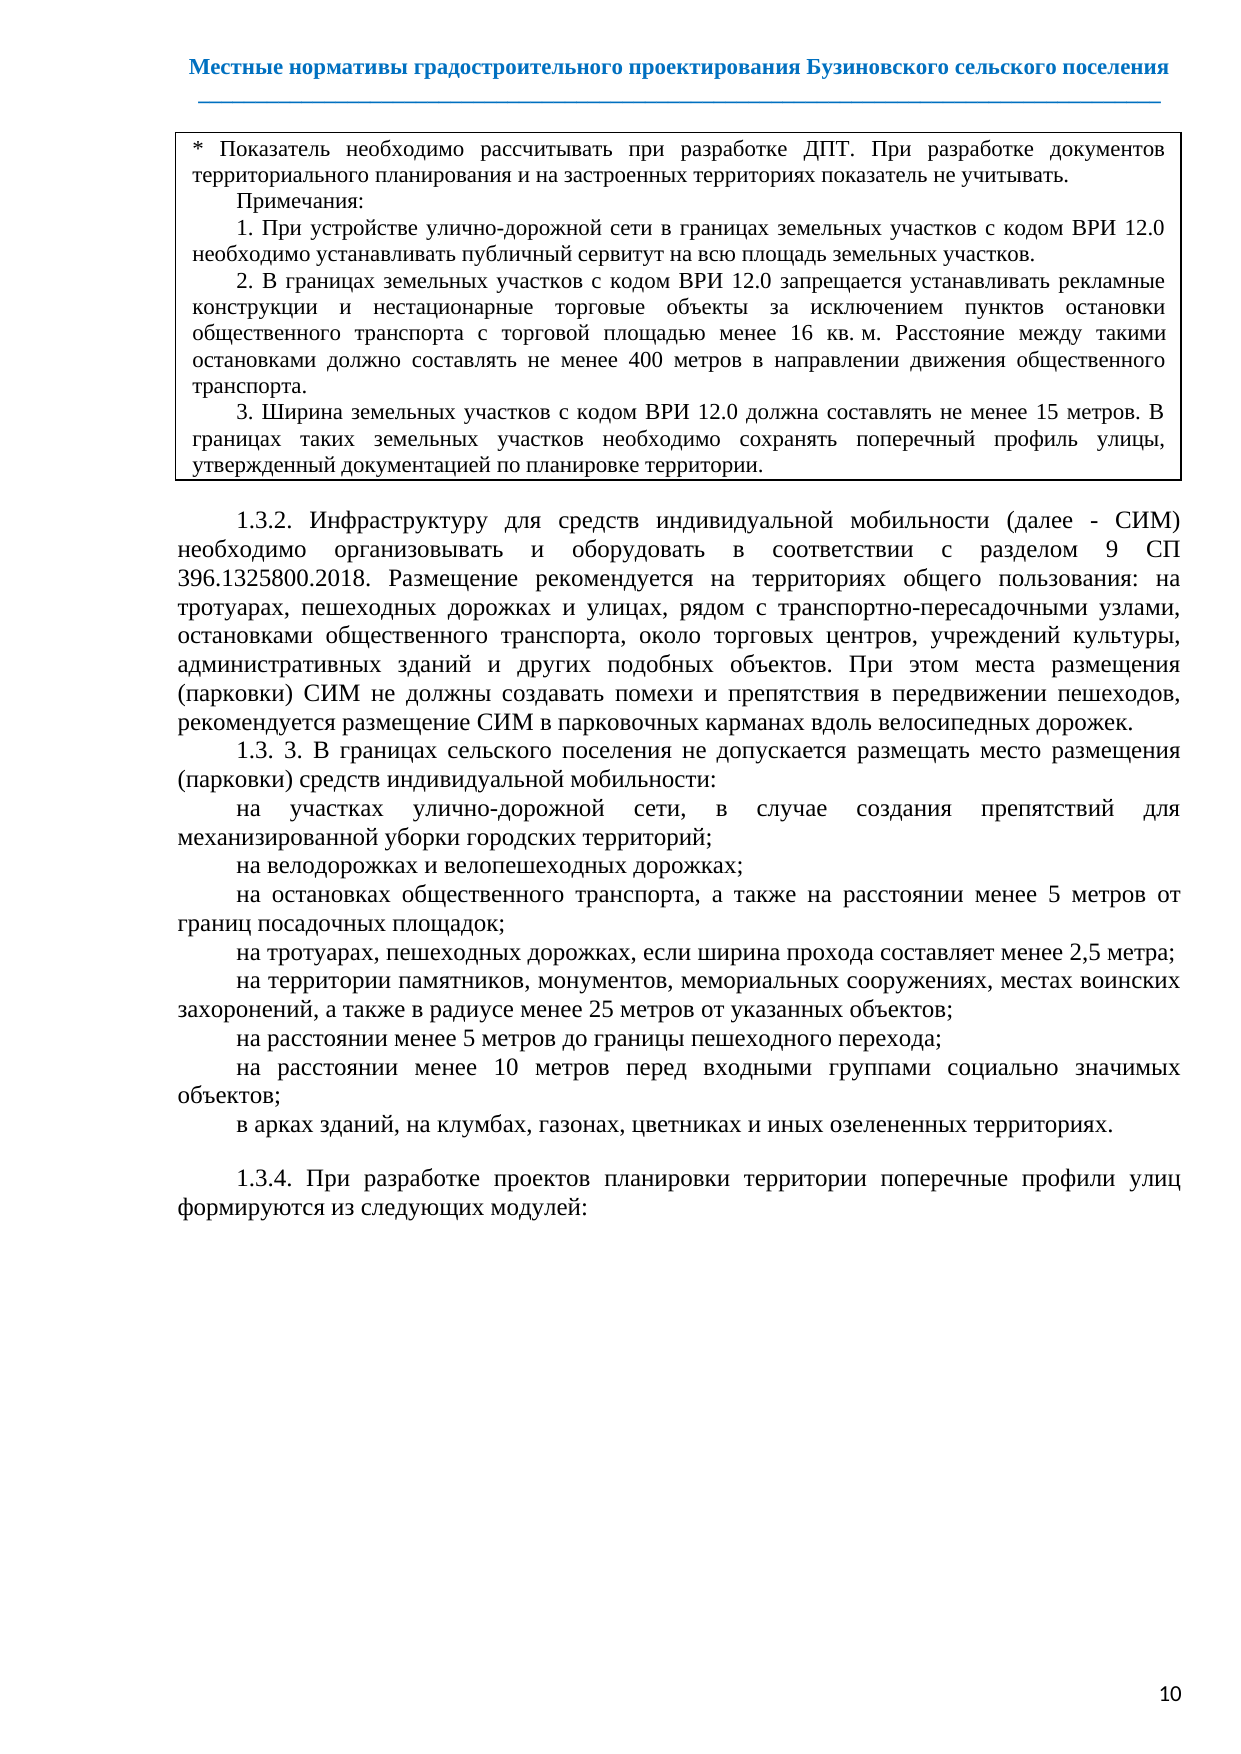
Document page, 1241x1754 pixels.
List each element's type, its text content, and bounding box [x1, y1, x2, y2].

text на расстоянии менее 10 метров перед входными группами социально значимых объектов; [177, 1052, 1181, 1109]
text 1.3.4. При разработке проектов планировки территории поперечные профили улиц формируются из следующих модулей: [177, 1163, 1181, 1221]
text 1.3.2. Инфраструктуру для средств индивидуальной мобильности (далее - СИМ) необходимо организовывать и оборудовать в соответствии с разделом 9 СП 396.1325800.2018. Размещение рекомендуется на территориях общего пользования: на тротуарах, пешеходных дорожках и улицах, рядом с транспортно-пересадочными узлами, остановками общественного транспорта, около торговых центров, учреждений культуры, административных зданий и других подобных объектов. При этом места размещения (парковки) СИМ не должны создавать помехи и препятствия в передвижении пешеходов, рекомендуется размещение СИМ в парковочных карманах вдоль велосипедных дорожек. [177, 506, 1181, 736]
text 1.3. 3. В границах сельского поселения не допускается размещать место размещения (парковки) средств индивидуальной мобильности: [177, 736, 1181, 793]
table_cell * Показатель необходимо рассчитывать при разработке ДПТ. При разработке документов территориального планирования и на застроенных территориях показатель не учитывать. Примечания: 1. При устройстве улично-дорожной сети в границах земельных участков с кодом ВРИ 12.0 необходимо устанавливать публичный сервитут на всю площадь земельных участков. 2. В границах земельных участков с кодом ВРИ 12.0 запрещается устанавливать рекламные конструкции и нестационарные торговые объекты за исключением пунктов остановки общественного транспорта с торговой площадью менее 16 кв. м. Расстояние между такими остановками должно составлять не менее 400 метров в направлении движения общественного транспорта. 3. Ширина земельных участков с кодом ВРИ 12.0 должна составлять не менее 15 метров. В границах таких земельных участков необходимо сохранять поперечный профиль улицы, утвержденный документацией по планировке территории. [176, 133, 1180, 479]
text на территории памятников, монументов, мемориальных сооружениях, местах воинских захоронений, а также в радиусе менее 25 метров от указанных объектов; [177, 966, 1181, 1023]
text на остановках общественного транспорта, а также на расстоянии менее 5 метров от границ посадочных площадок; [177, 879, 1181, 937]
text в арках зданий, на клумбах, газонах, цветниках и иных озелененных территориях. [177, 1109, 1181, 1138]
text на участках улично-дорожной сети, в случае создания препятствий для механизированной уборки городских территорий; [177, 793, 1181, 851]
text на расстоянии менее 5 метров до границы пешеходного перехода; [177, 1023, 1181, 1052]
text на велодорожках и велопешеходных дорожках; [177, 851, 1181, 879]
text на тротуарах, пешеходных дорожках, если ширина прохода составляет менее 2,5 метра; [177, 937, 1181, 966]
